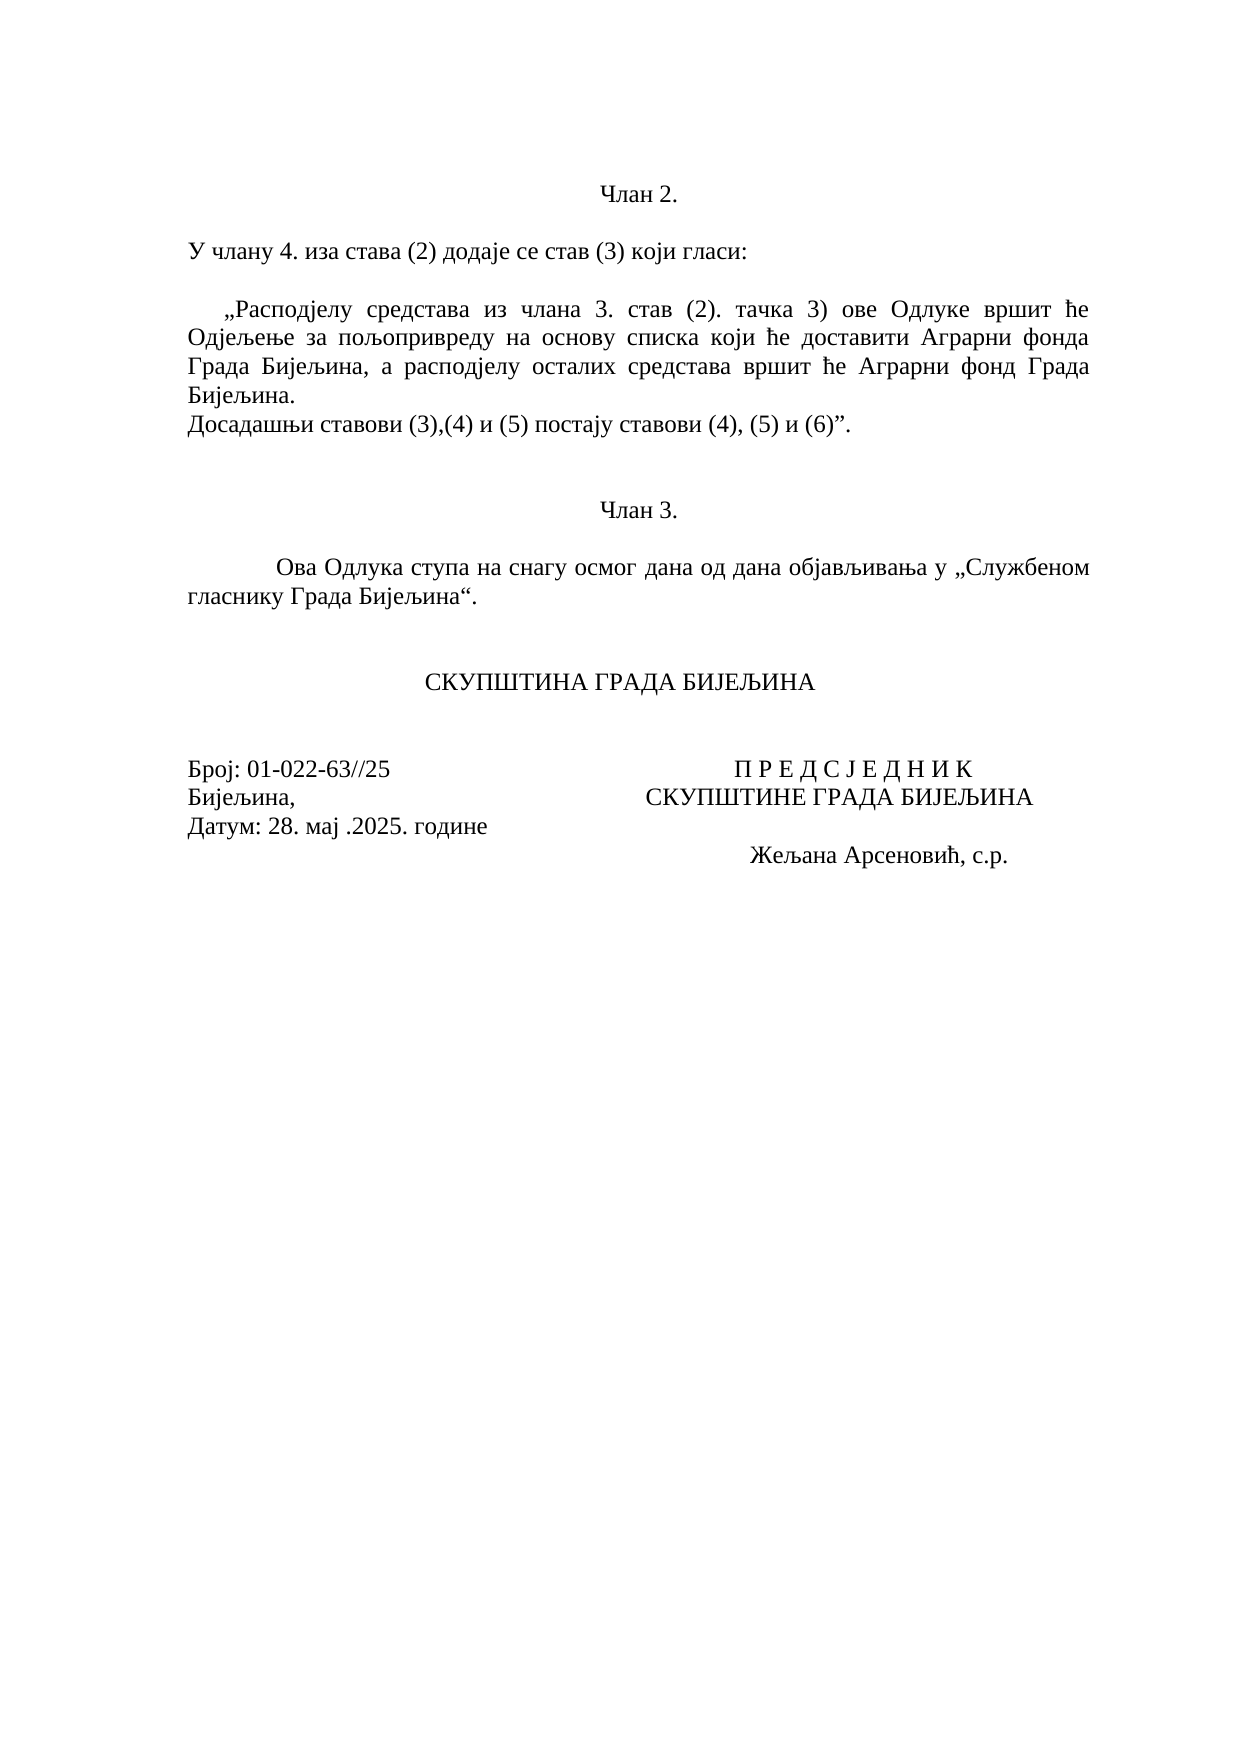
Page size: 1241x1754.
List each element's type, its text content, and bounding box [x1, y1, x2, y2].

text Члан 2. [187, 179, 1090, 207]
text СКУПШТИНА ГРАДА БИЈЕЉИНА [150, 667, 1090, 696]
text Бијељина, СКУПШТИНЕ ГРАДА БИЈЕЉИНА [187, 782, 1090, 811]
text Члан 3. [187, 495, 1090, 524]
text У члану 4. иза става (2) додаје се став (3) који гласи: [187, 236, 1090, 265]
text Досадашњи ставови (3),(4) и (5) постају ставови (4), (5) и (6)”. [187, 409, 1090, 437]
text Датум: 28. мај .2025. године [187, 811, 1090, 840]
text Ова Одлука ступа на снагу осмог дана од дана објављивања у „Службеном гласнику Града Бијељина“. [187, 552, 1090, 610]
text „Расподјелу средстава из члана 3. став (2). тачка 3) ове Одлуке вршит ће Одјељење за пољопривреду на основу списка који ће доставити Аграрни фонда Града Бијељина, а расподјелу осталих средстава вршит ће Аграрни фонд Града Бијељина. [187, 294, 1090, 409]
text Број: 01-022-63//25 П Р Е Д С Ј Е Д Н И К [187, 754, 1090, 782]
text Жељана Арсеновић, с.р. [187, 840, 1090, 869]
